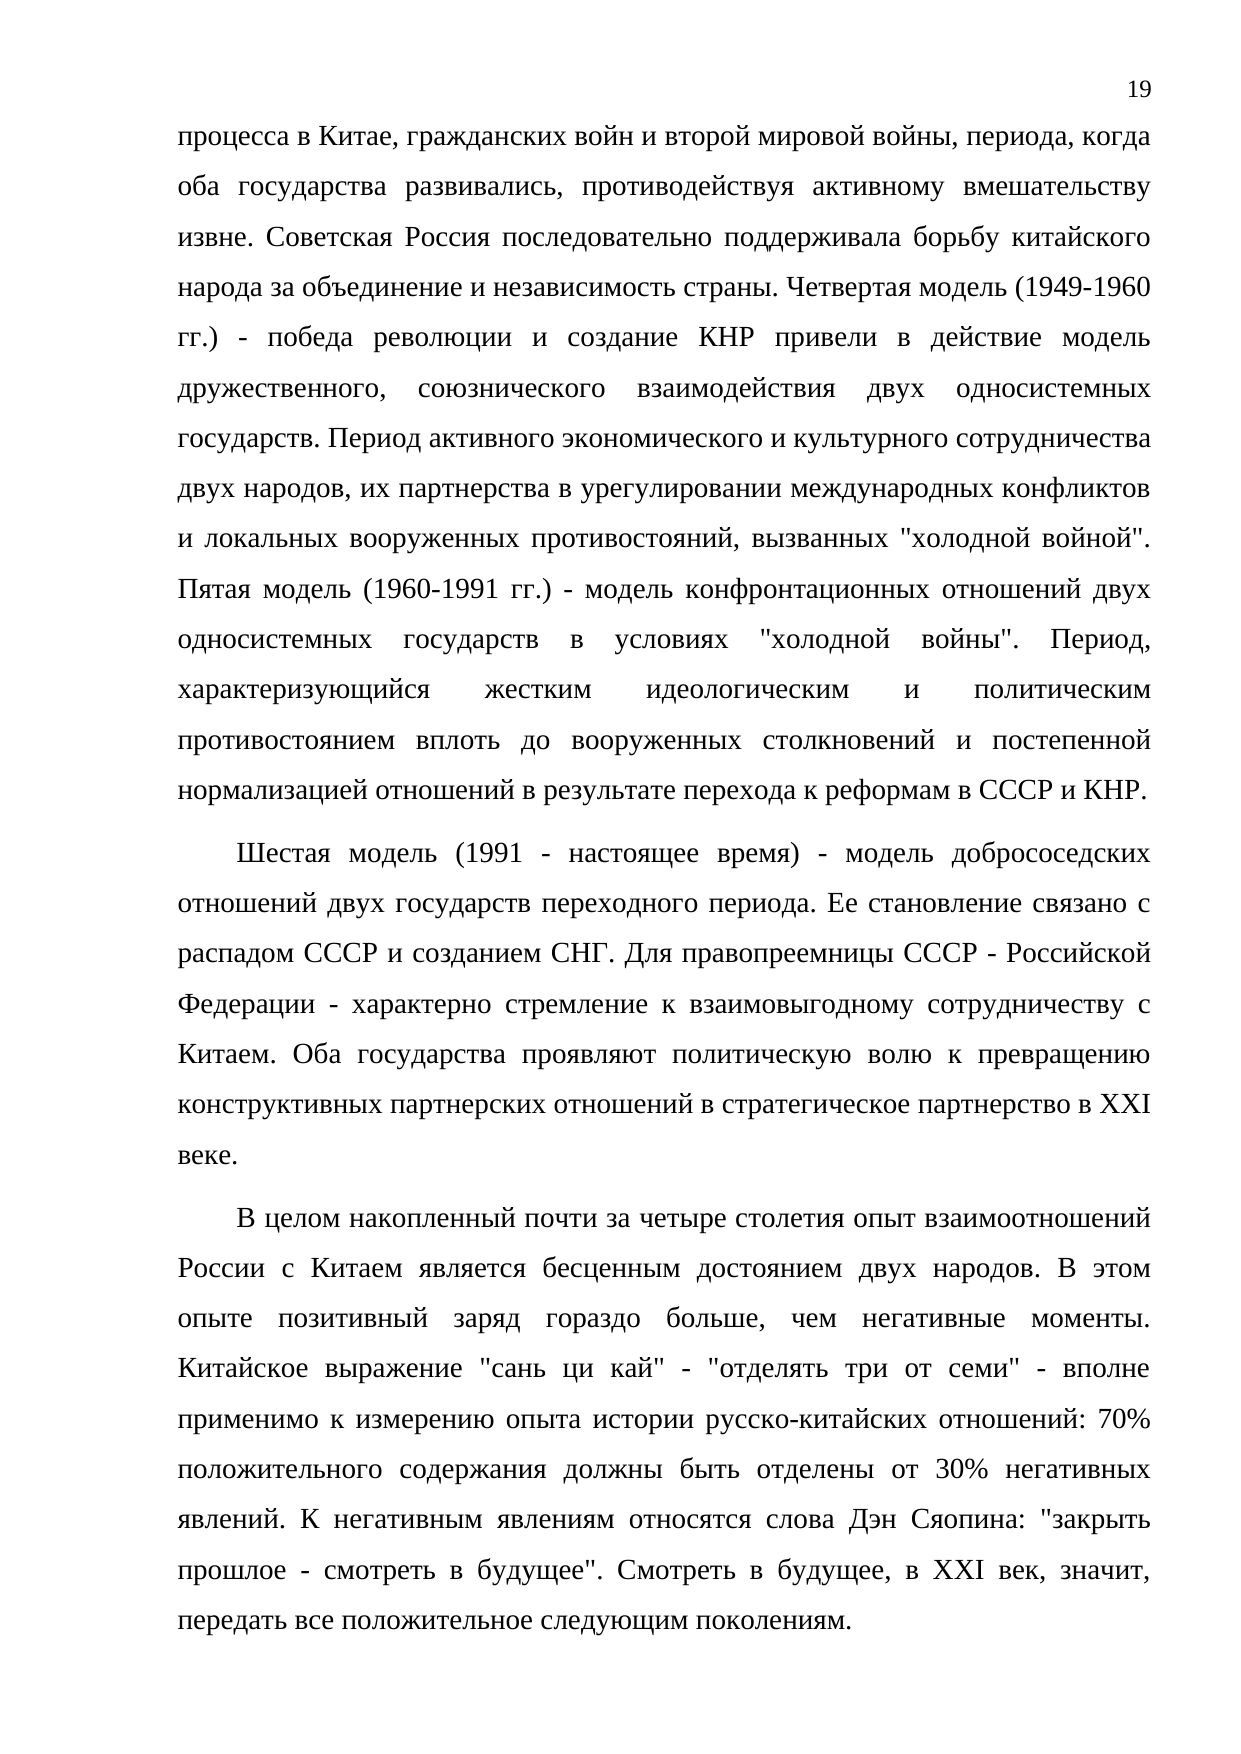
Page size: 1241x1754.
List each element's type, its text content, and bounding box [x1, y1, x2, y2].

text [177, 118, 1152, 806]
text В целом накопленный почти за четыре столетия опыт взаимоотношений России с Китаем является бесценным достоянием двух народов. В этом опыте позитивный заряд гораздо больше, чем негативные моменты. Китайское выражение "сань ци кай" - "отделять три от семи" - вполне применимо к измерению опыта истории русско-китайских отношений: 70% положительного содержания должны быть отделены от 30% негативных явлений. К негативным явлениям относятся слова Дэн Сяопина: "закрыть прошлое - смотреть в будущее". Смотреть в будущее, в XXI век, значит, передать все положительное следующим поколениям. [177, 1200, 1152, 1636]
text Шестая модель (1991 - настоящее время) - модель добрососедских отношений двух государств переходного периода. Ее становление связано с распадом СССР и созданием СНГ. Для правопреемницы СССР - Российской Федерации - характерно стремление к взаимовыгодному сотрудничеству с Китаем. Оба государства проявляют политическую волю к превращению конструктивных партнерских отношений в стратегическое партнерство в XXI веке. [177, 835, 1152, 1170]
